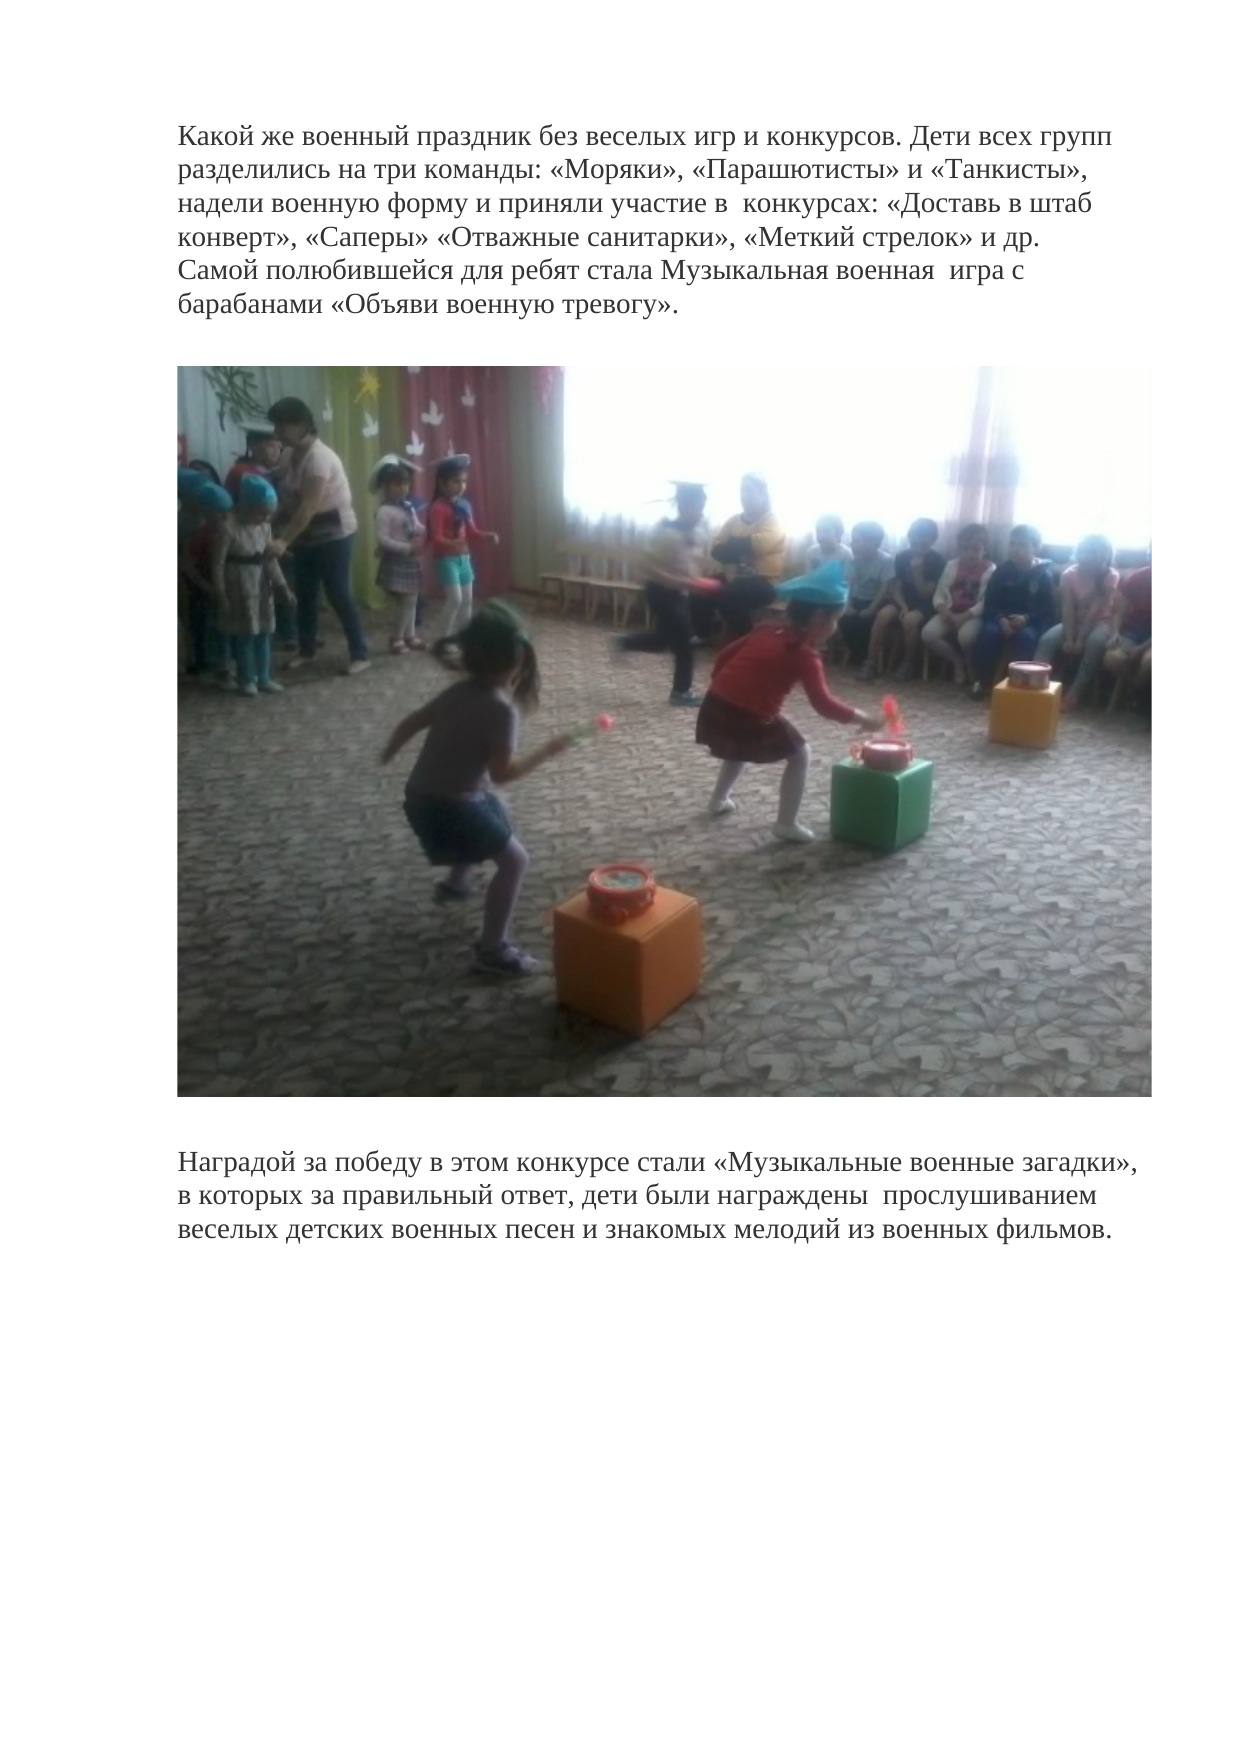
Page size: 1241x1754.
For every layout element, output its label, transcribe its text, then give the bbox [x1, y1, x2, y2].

text Какой же военный праздник без веселых игр и конкурсов. Дети всех групп разделились на три команды: «Моряки», «Парашютисты» и «Танкисты», надели военную форму и приняли участие в конкурсах: «Доставь в штаб конверт», «Саперы» «Отважные санитарки», «Меткий стрелок» и др. Самой полюбившейся для ребят стала Музыкальная военная игра с барабанами «Объяви военную тревогу». [177, 118, 1152, 319]
picture [177, 366, 1152, 1097]
text Наградой за победу в этом конкурсе стали «Музыкальные военные загадки», в которых за правильный ответ, дети были награждены прослушиванием веселых детских военных песен и знакомых мелодий из военных фильмов. [177, 1144, 1152, 1244]
